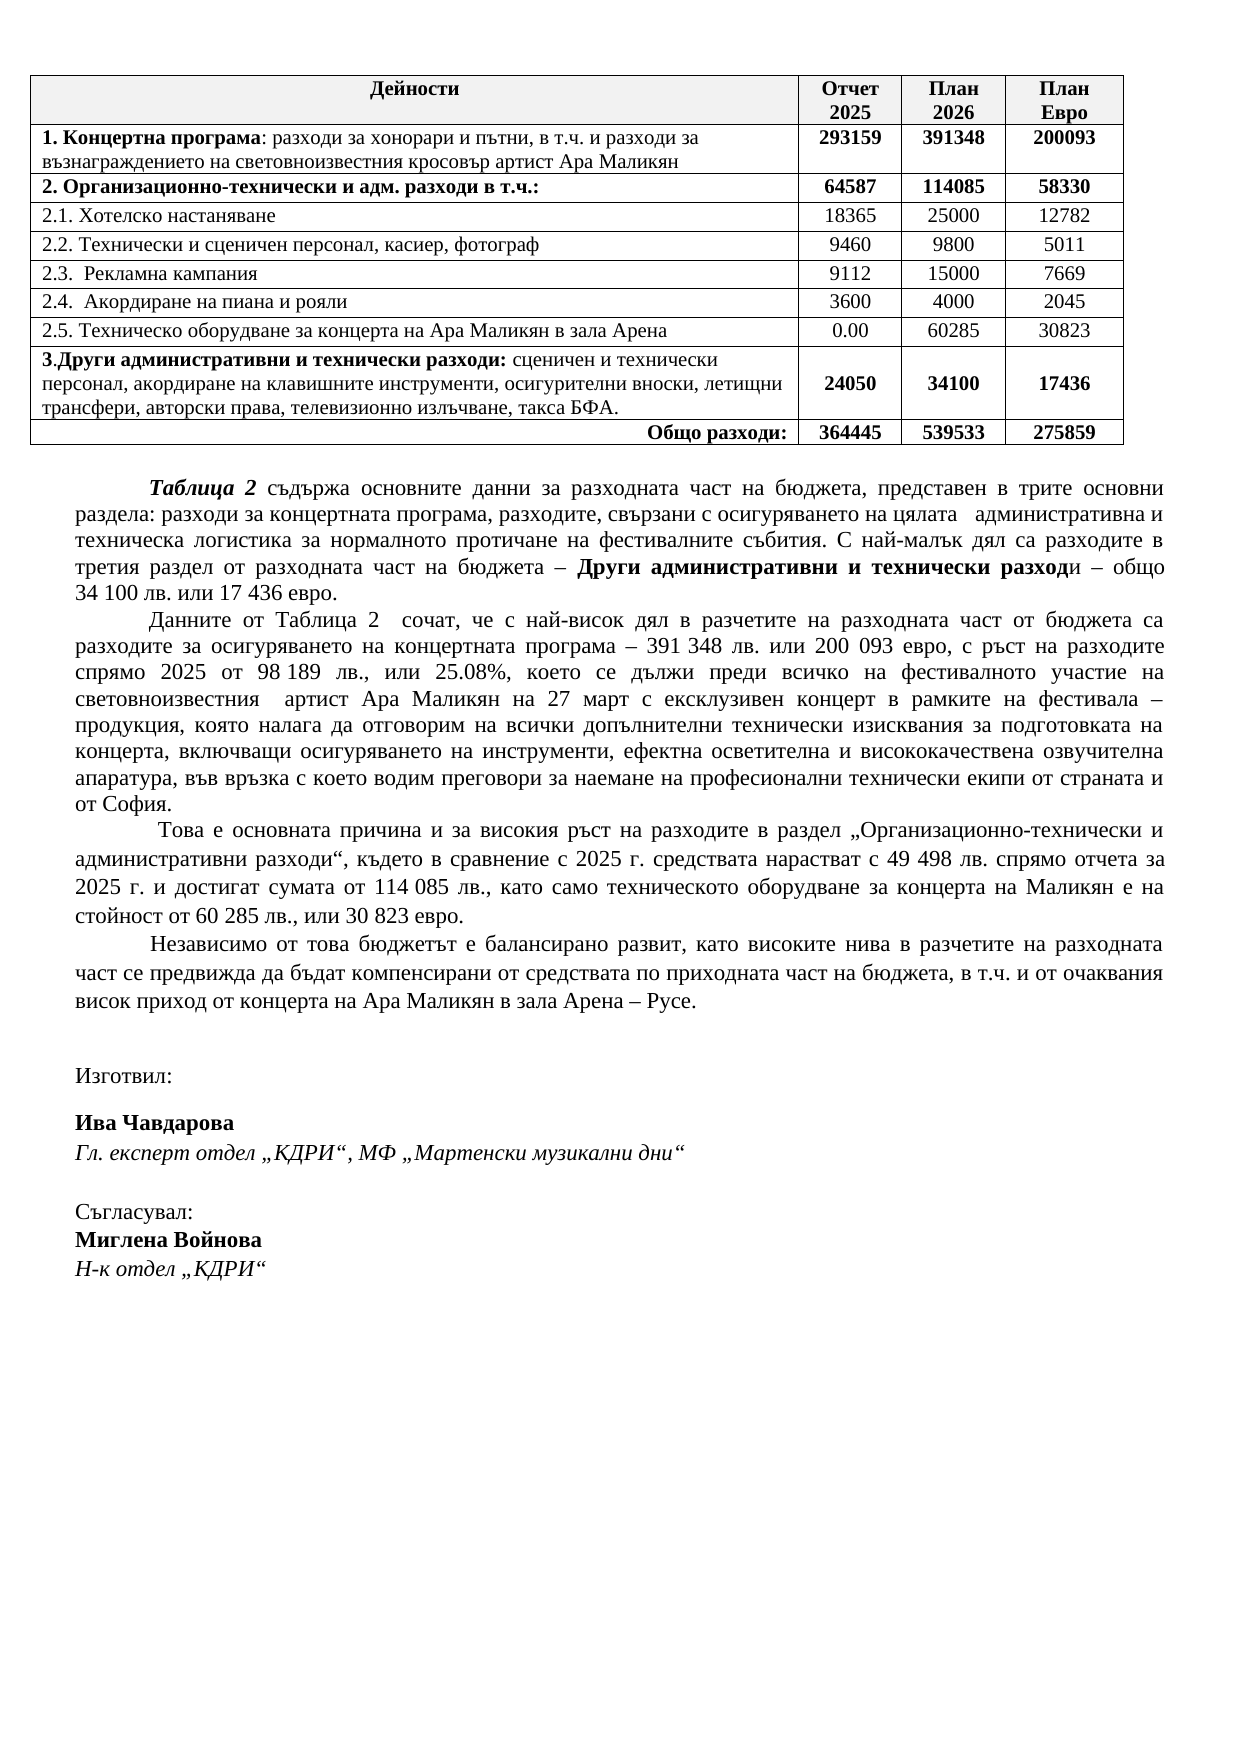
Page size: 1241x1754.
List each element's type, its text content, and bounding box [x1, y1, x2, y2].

table_cell 275859 [1006, 420, 1123, 444]
table_header Дейности [31, 76, 798, 124]
table_cell 2. Организационно-технически и адм. разходи в т.ч.: [31, 174, 798, 202]
text Таблица 2 съдържа основните данни за разходната част на бюджета, представен в трите основни раздела: разходи за концертната програма, разходите, свързани с осигуряването на цялата административна и техническа логистика за нормалното протичане на фестивалните събития. С най-малък дял са разходите в третия раздел от разходната част на бюджета – Други административни и технически разходи – общо 34 100 лв. или 17 436 евро. [75, 474, 1165, 606]
table_cell 3600 [799, 289, 901, 317]
table_cell 1. Концертна програма: разходи за хонорари и пътни, в т.ч. и разходи за възнаграждението на световноизвестния кросовър артист Ара Маликян [31, 125, 798, 173]
table_cell 18365 [799, 203, 901, 231]
table_cell 9112 [799, 261, 901, 288]
text Н-к отдел „КДРИ“ [75, 1255, 1165, 1281]
table_cell 9800 [902, 232, 1005, 259]
table_cell 4000 [902, 289, 1005, 317]
table_cell 24050 [799, 347, 901, 419]
text Независимо от това бюджетът е балансирано развит, като високите нива в разчетите на разходната част се предвижда да бъдат компенсирани от средствата по приходната част на бюджета, в т.ч. и от очаквания висок приход от концерта на Ара Маликян в зала Арена – Русе. [75, 930, 1165, 1013]
table_cell 17436 [1006, 347, 1123, 419]
table_cell 9460 [799, 232, 901, 259]
table_cell 293159 [799, 125, 901, 173]
table_cell 0.00 [799, 318, 901, 346]
table_cell 64587 [799, 174, 901, 202]
text Данните от Таблица 2 сочат, че с най-висок дял в разчетите на разходната част от бюджета са разходите за осигуряването на концертната програма – 391 348 лв. или 200 093 евро, с ръст на разходите спрямо 2025 от 98 189 лв., или 25.08%, което се дължи преди всичко на фестивалното участие на световноизвестния артист Ара Маликян на 27 март с ексклузивен концерт в рамките на фестивала – продукция, която налага да отговорим на всички допълнителни технически изисквания за подготовката на концерта, включващи осигуряването на инструменти, ефектна осветителна и висококачествена озвучителна апаратура, във връзка с което водим преговори за наемане на професионални технически екипи от страната и от София. [75, 606, 1165, 816]
table_cell 34100 [902, 347, 1005, 419]
text Гл. експерт отдел „КДРИ“, МФ „Мартенски музикални дни“ [75, 1139, 1165, 1166]
table_cell 3.Други административни и технически разходи: сценичен и технически персонал, акордиране на клавишните инструменти, осигурителни вноски, летищни трансфери, авторски права, телевизионно излъчване, такса БФА. [31, 347, 798, 419]
table_cell 391348 [902, 125, 1005, 173]
table_cell 60285 [902, 318, 1005, 346]
table_cell 2.5. Техническо оборудване за концерта на Ара Маликян в зала Арена [31, 318, 798, 346]
table_cell 58330 [1006, 174, 1123, 202]
text Съгласувал: [75, 1198, 1165, 1224]
table_cell 30823 [1006, 318, 1123, 346]
table_cell 7669 [1006, 261, 1123, 288]
table_cell Общо разходи: [31, 420, 798, 444]
table_cell 2.2. Технически и сценичен персонал, касиер, фотограф [31, 232, 798, 259]
table_cell 114085 [902, 174, 1005, 202]
table_cell 2.3. Рекламна кампания [31, 261, 798, 288]
table_cell 25000 [902, 203, 1005, 231]
table_header План 2026 [902, 76, 1005, 124]
text Миглена Войнова [75, 1227, 1165, 1253]
table_cell 12782 [1006, 203, 1123, 231]
text Ива Чавдарова [75, 1109, 1165, 1136]
table_cell 2.4. Акордиране на пиана и рояли [31, 289, 798, 317]
table_header Отчет 2025 [799, 76, 901, 124]
table_cell 364445 [799, 420, 901, 444]
table_cell 5011 [1006, 232, 1123, 259]
table_header План Евро [1006, 76, 1123, 124]
table_cell 15000 [902, 261, 1005, 288]
table_cell 2.1. Хотелско настаняване [31, 203, 798, 231]
table_cell 200093 [1006, 125, 1123, 173]
table_cell 2045 [1006, 289, 1123, 317]
table_cell 539533 [902, 420, 1005, 444]
text Изготвил: [75, 1062, 1165, 1089]
text Това е основната причина и за високия ръст на разходите в раздел „Организационно-технически и административни разходи“, където в сравнение с 2025 г. средствата нарастват с 49 498 лв. спрямо отчета за 2025 г. и достигат сумата от 114 085 лв., като само техническото оборудване за концерта на Маликян е на стойност от 60 285 лв., или 30 823 евро. [75, 816, 1165, 928]
